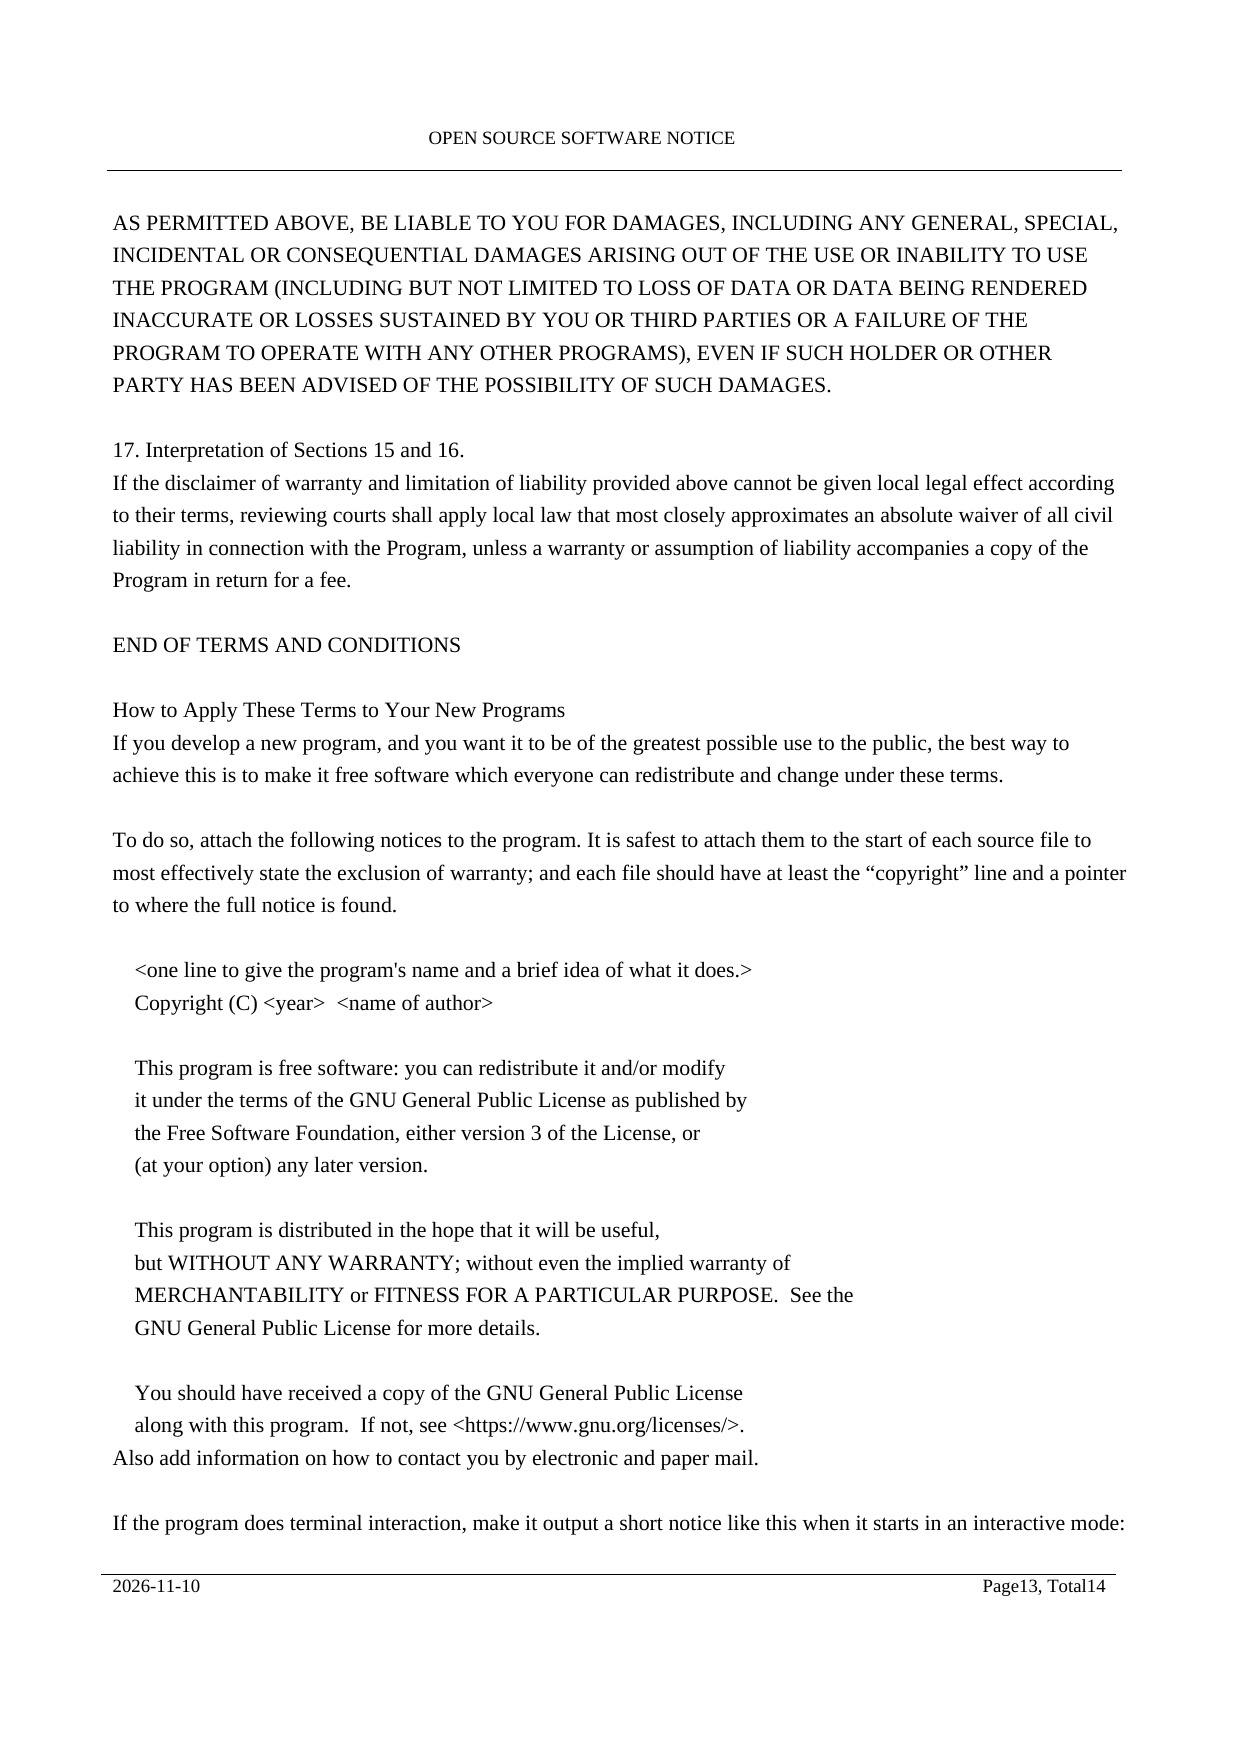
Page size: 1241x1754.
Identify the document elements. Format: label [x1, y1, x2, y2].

text [112, 206, 1128, 1539]
